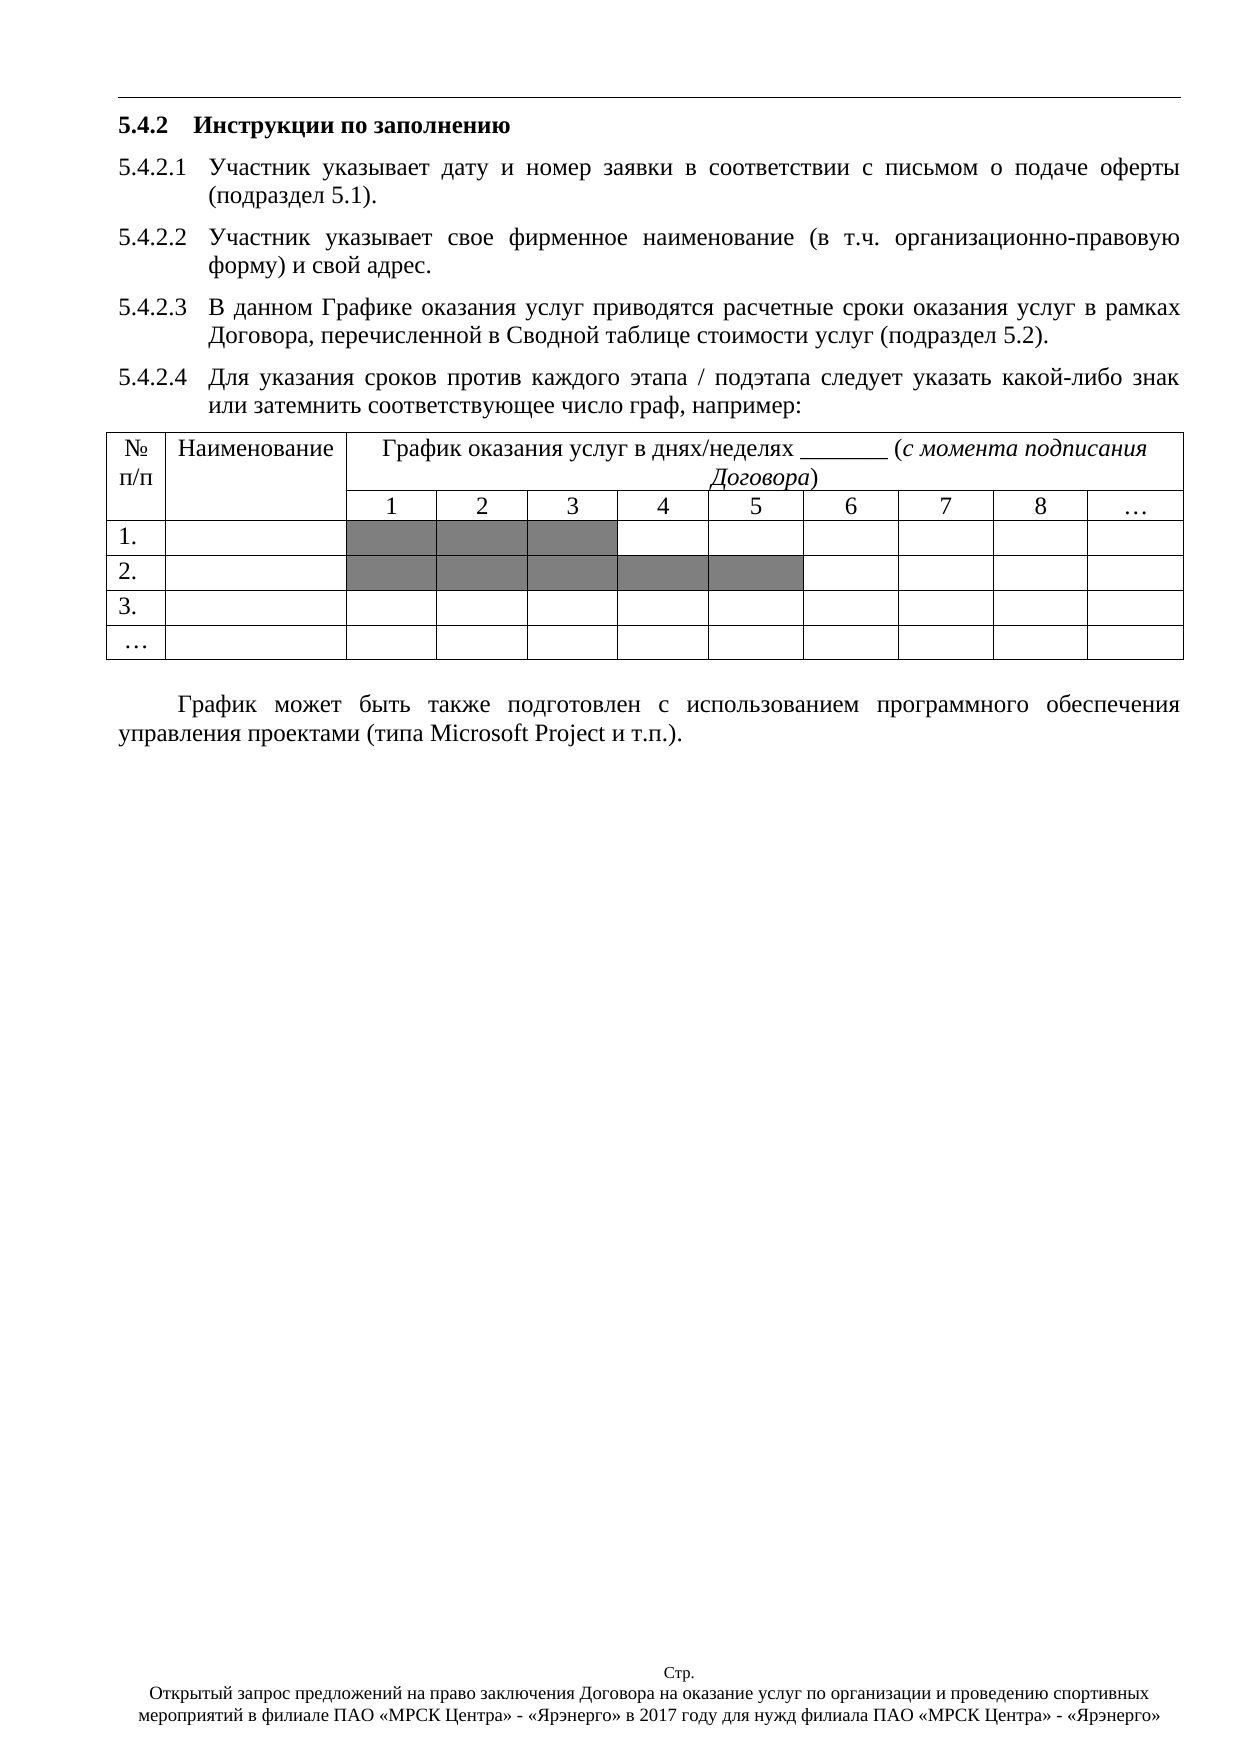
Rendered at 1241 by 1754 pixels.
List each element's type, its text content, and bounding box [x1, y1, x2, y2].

table_cell [1088, 521, 1183, 555]
table_cell [899, 626, 993, 659]
table_cell [804, 591, 898, 624]
table_cell 2 [437, 491, 527, 520]
table_header График оказания услуг в днях/неделях _______ (с момента подписания Договора) [347, 433, 1183, 490]
table_cell [709, 556, 803, 590]
table_cell [1088, 626, 1183, 659]
table_cell 3 [528, 491, 617, 520]
table_cell [437, 556, 527, 590]
table_cell [804, 556, 898, 590]
table_cell [437, 521, 527, 555]
table_cell 1 [347, 491, 436, 520]
table_cell [437, 591, 527, 624]
table_cell [709, 591, 803, 624]
table_cell [618, 521, 708, 555]
table_cell 8 [994, 491, 1087, 520]
table_cell [347, 626, 436, 659]
table_cell [618, 591, 708, 624]
table_cell 7 [899, 491, 993, 520]
table_cell [994, 591, 1087, 624]
list Участник указывает дату и номер заявки в соответствии с письмом о подаче оферты (подраздел 5.1). [118, 152, 1181, 209]
table_header № п/п [107, 433, 165, 520]
table_cell [709, 626, 803, 659]
table_cell [107, 521, 165, 555]
table_cell [618, 556, 708, 590]
list Участник указывает свое фирменное наименование (в т.ч. организационно-правовую форму) и свой адрес. [118, 222, 1181, 279]
table_cell [804, 521, 898, 555]
table_cell 5 [709, 491, 803, 520]
table_cell … [107, 626, 165, 659]
table_cell [804, 626, 898, 659]
table_cell [347, 591, 436, 624]
table_cell 4 [618, 491, 708, 520]
table_cell [437, 626, 527, 659]
table_cell [166, 521, 346, 555]
table_cell [347, 521, 436, 555]
subtitle Инструкции по заполнению [118, 111, 1181, 139]
table_cell [994, 626, 1087, 659]
table_cell [347, 556, 436, 590]
table_cell [1088, 591, 1183, 624]
table_cell [899, 556, 993, 590]
table_cell [899, 521, 993, 555]
table_cell [166, 556, 346, 590]
table_cell [1088, 556, 1183, 590]
list В данном Графике оказания услуг приводятся расчетные сроки оказания услуг в рамках Договора, перечисленной в Сводной таблице стоимости услуг (подраздел 5.2). [118, 292, 1181, 349]
table_cell … [1088, 491, 1183, 520]
table_cell [994, 556, 1087, 590]
table_cell [166, 626, 346, 659]
table_cell [899, 591, 993, 624]
table_cell [107, 556, 165, 590]
text График может быть также подготовлен с использованием программного обеспечения управления проектами (типа Microsoft Project и т.п.). [118, 689, 1181, 747]
table_cell [618, 626, 708, 659]
table_cell 6 [804, 491, 898, 520]
table_header Наименование [166, 433, 346, 520]
table_cell [528, 591, 617, 624]
table_cell [994, 521, 1087, 555]
table_cell [709, 521, 803, 555]
table_cell [528, 556, 617, 590]
table_cell [107, 591, 165, 624]
table_cell [528, 521, 617, 555]
table_cell [166, 591, 346, 624]
list Для указания сроков против каждого этапа / подэтапа следует указать какой-либо знак или затемнить соответствующее число граф, например: [118, 362, 1181, 419]
table_cell [528, 626, 617, 659]
